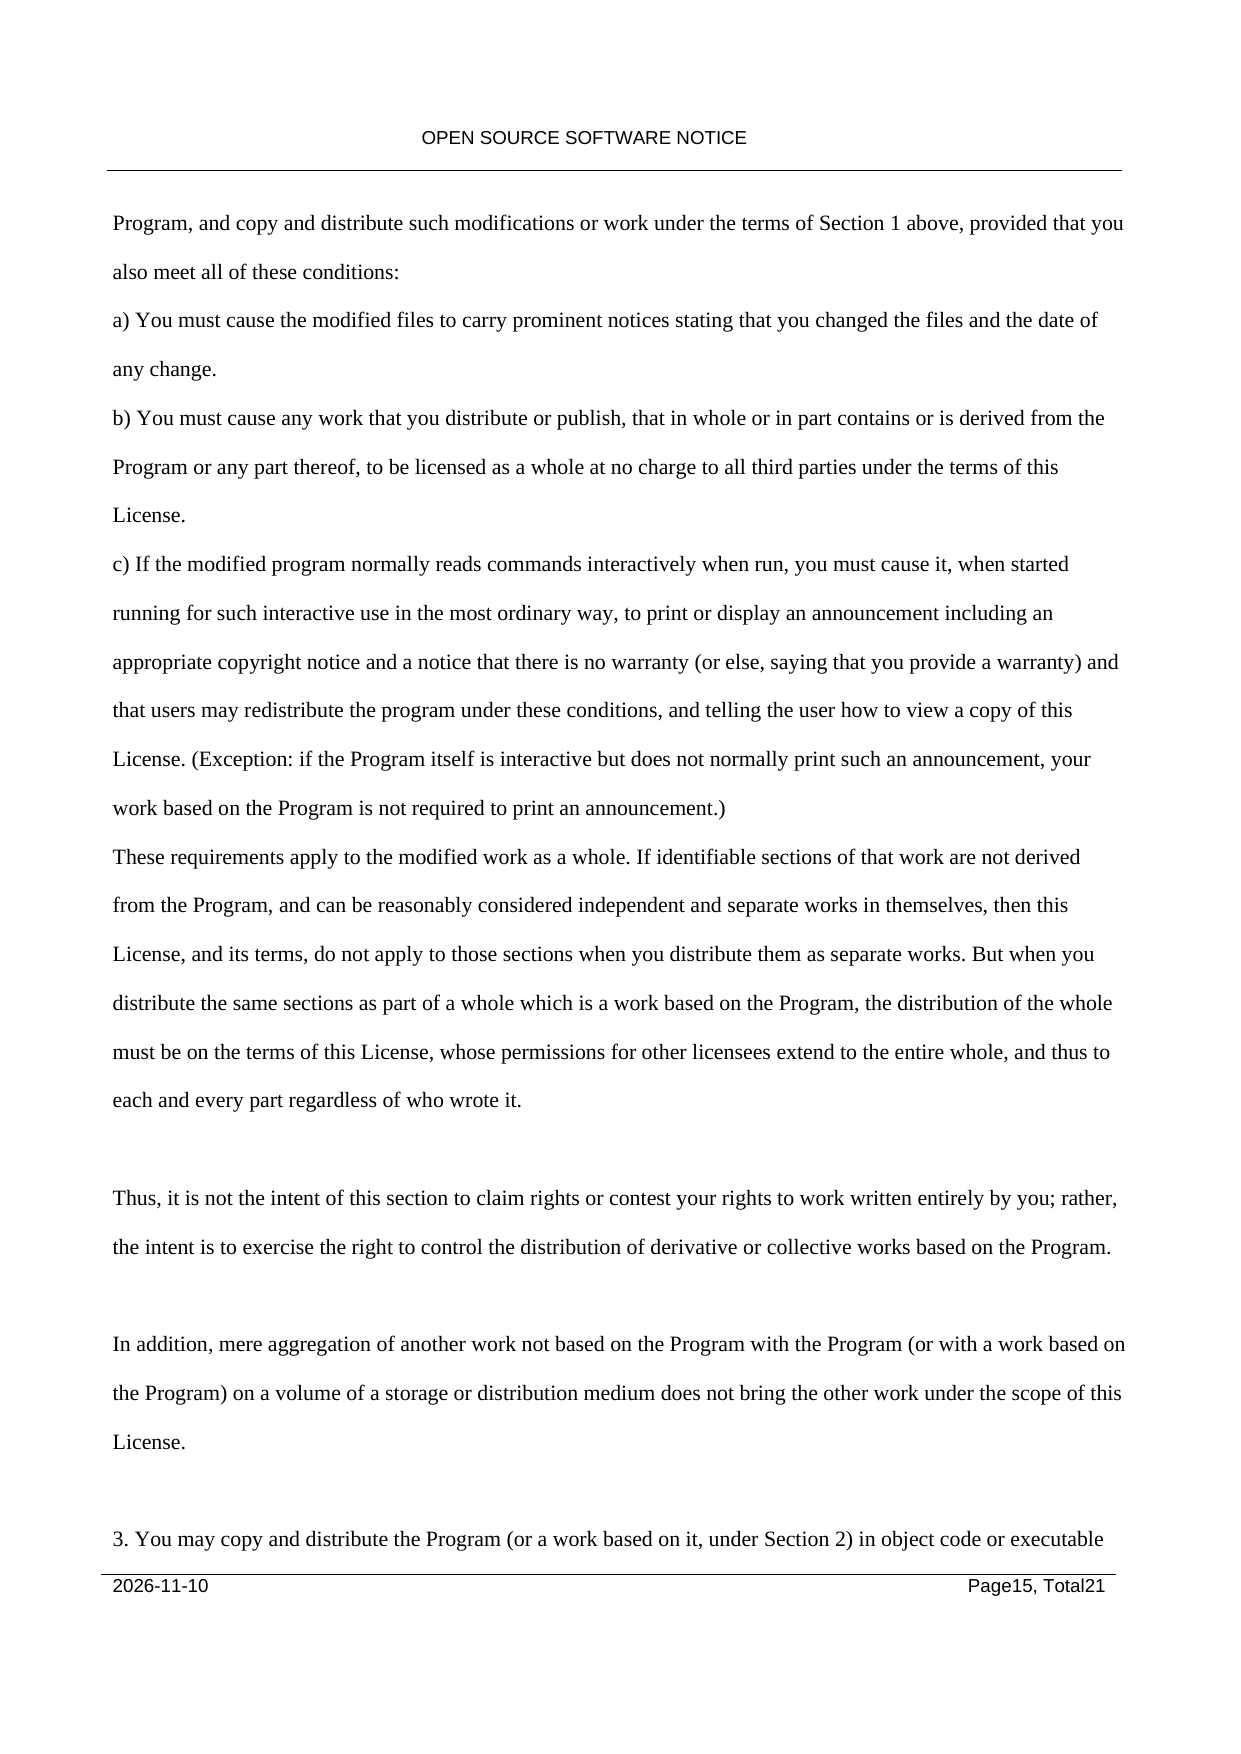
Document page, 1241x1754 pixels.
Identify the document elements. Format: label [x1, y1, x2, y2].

text [112, 206, 1128, 1555]
